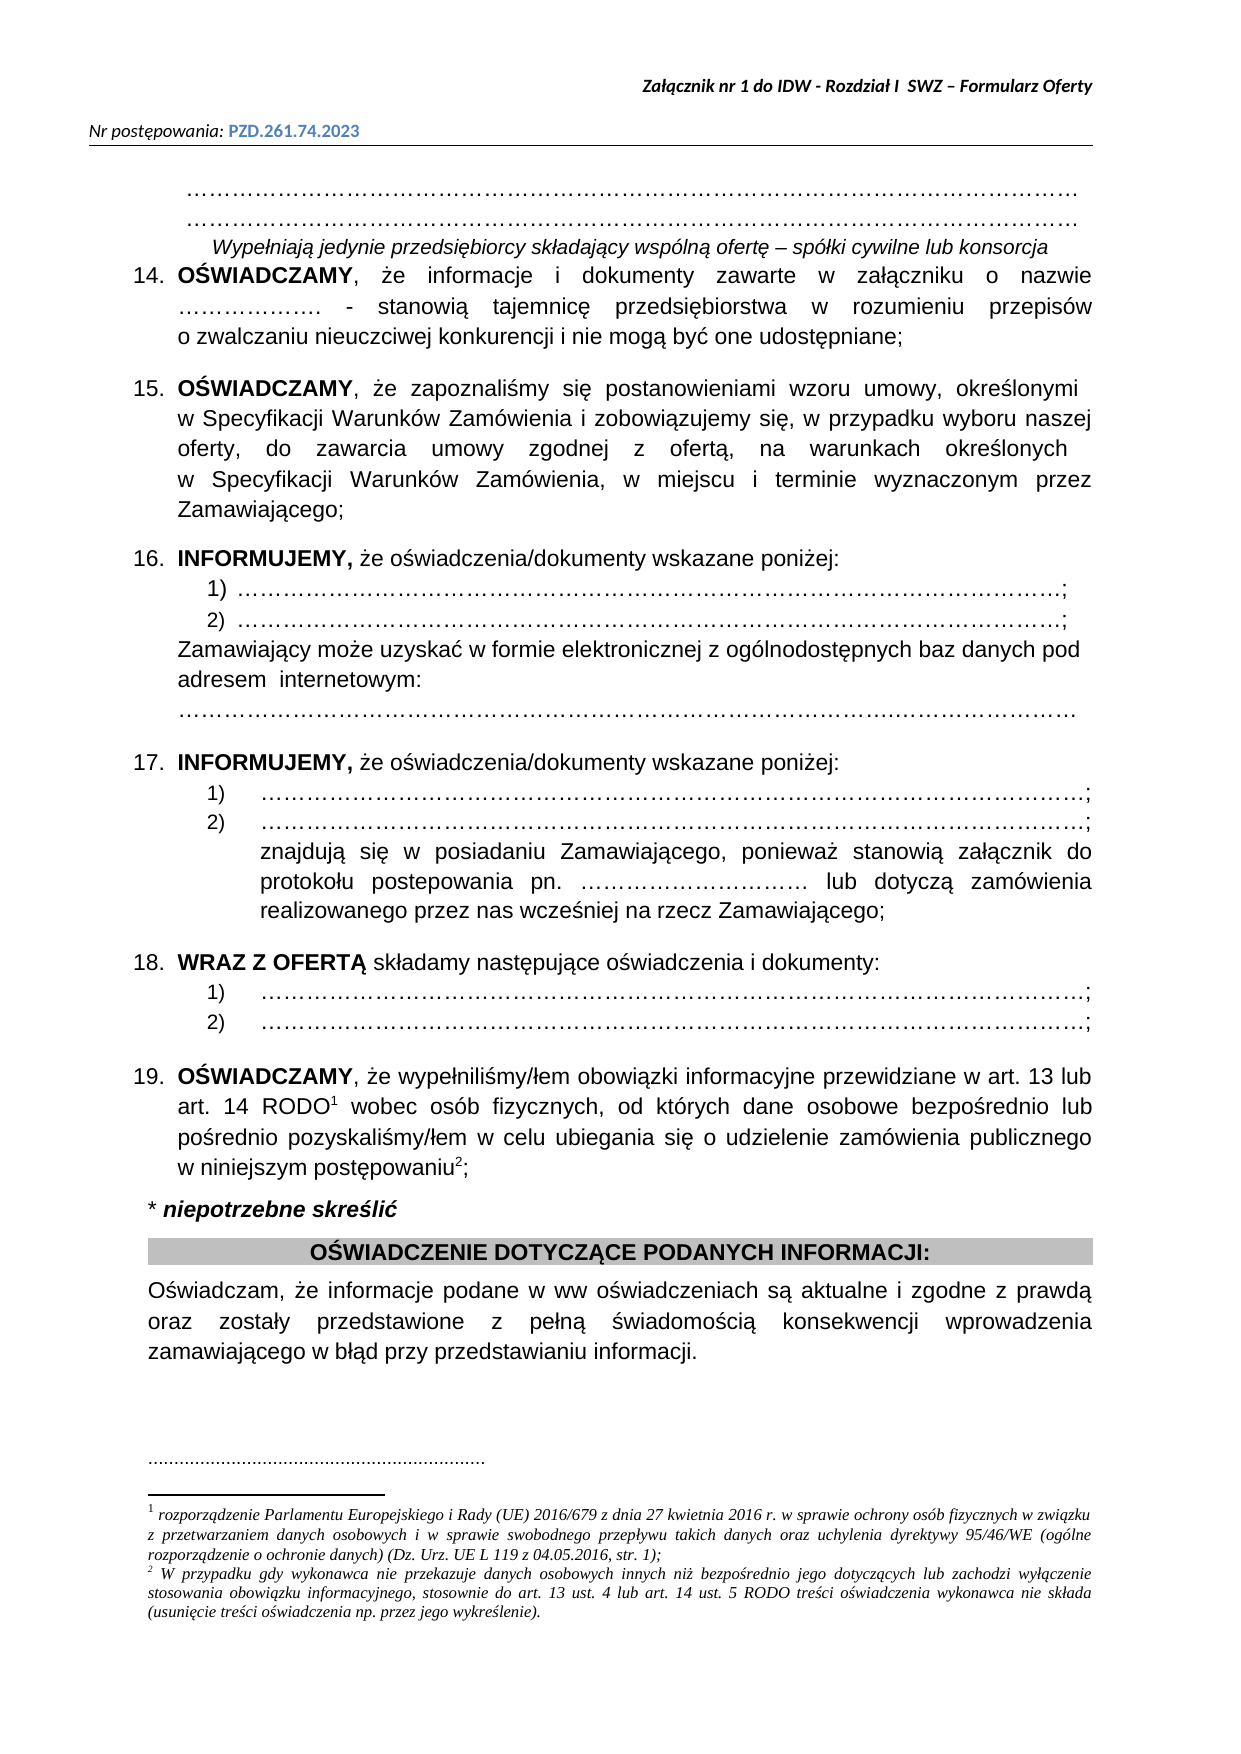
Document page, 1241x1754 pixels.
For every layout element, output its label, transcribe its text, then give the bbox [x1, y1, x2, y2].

text * niepotrzebne skreślić [148, 1196, 1093, 1223]
list OŚWIADCZAMY, że wypełniliśmy/łem obowiązki informacyjne przewidziane w art. 13 lub art. 14 RODO wobec osób fizycznych, od których dane osobowe bezpośrednio lub pośrednio pozyskaliśmy/łem w celu ubiegania się o udzielenie zamówienia publicznego w niniejszym postępowaniu2; [133, 1063, 1093, 1180]
text OŚWIADCZENIE DOTYCZĄCE PODANYCH INFORMACJI: [148, 1238, 1093, 1265]
text ……………………………………………………………………………………………………………………………………………………………………………………………………………… [185, 174, 1093, 231]
list ………………………………………………………………………………….…………………… [177, 696, 1093, 723]
list ………………………………………………………………………………………………; [207, 575, 1093, 602]
list ………………………………………………………………………………………………; [207, 1008, 1093, 1034]
list OŚWIADCZAMY, że zapoznaliśmy się postanowieniami wzoru umowy, określonymi w Specyfikacji Warunków Zamówienia i zobowiązujemy się, w przypadku wyboru naszej oferty, do zawarcia umowy zgodnej z ofertą, na warunkach określonych w Specyfikacji Warunków Zamówienia, w miejscu i terminie wyznaczonym przez Zamawiającego; [133, 375, 1093, 522]
list znajdują się w posiadaniu Zamawiającego, ponieważ stanowią załącznik do protokołu postepowania pn. ………………………… lub dotyczą zamówienia realizowanego przez nas wcześniej na rzecz Zamawiającego; [260, 838, 1093, 924]
list WRAZ Z OFERTĄ składamy następujące oświadczenia i dokumenty: [133, 949, 1093, 975]
list ………………………………………………………………………………………………; [207, 606, 1093, 632]
text Oświadczam, że informacje podane w ww oświadczeniach są aktualne i zgodne z prawdą oraz zostały przedstawione z pełną świadomością konsekwencji wprowadzenia zamawiającego w błąd przy przedstawianiu informacji. [148, 1277, 1093, 1364]
list INFORMUJEMY, że oświadczenia/dokumenty wskazane poniżej: [133, 545, 1093, 572]
list Wypełniają jedynie przedsiębiorcy składający wspólną ofertę – spółki cywilne lub konsorcja [177, 235, 1093, 259]
list ………………………………………………………………………………………………; [207, 978, 1093, 1005]
list Zamawiający może uzyskać w formie elektronicznej z ogólnodostępnych baz danych pod adresem internetowym: [177, 636, 1093, 692]
text ................................................................. [148, 1447, 1093, 1469]
list INFORMUJEMY, że oświadczenia/dokumenty wskazane poniżej: [133, 748, 1093, 775]
list ………………………………………………………………………………………………; [207, 808, 1093, 835]
list ………………………………………………………………………………………………; [207, 779, 1093, 805]
list OŚWIADCZAMY, że informacje i dokumenty zawarte w załączniku o nazwie ………………. - stanowią tajemnicę przedsiębiorstwa w rozumieniu przepisów o zwalczaniu nieuczciwej konkurencji i nie mogą być one udostępniane; [133, 262, 1093, 349]
